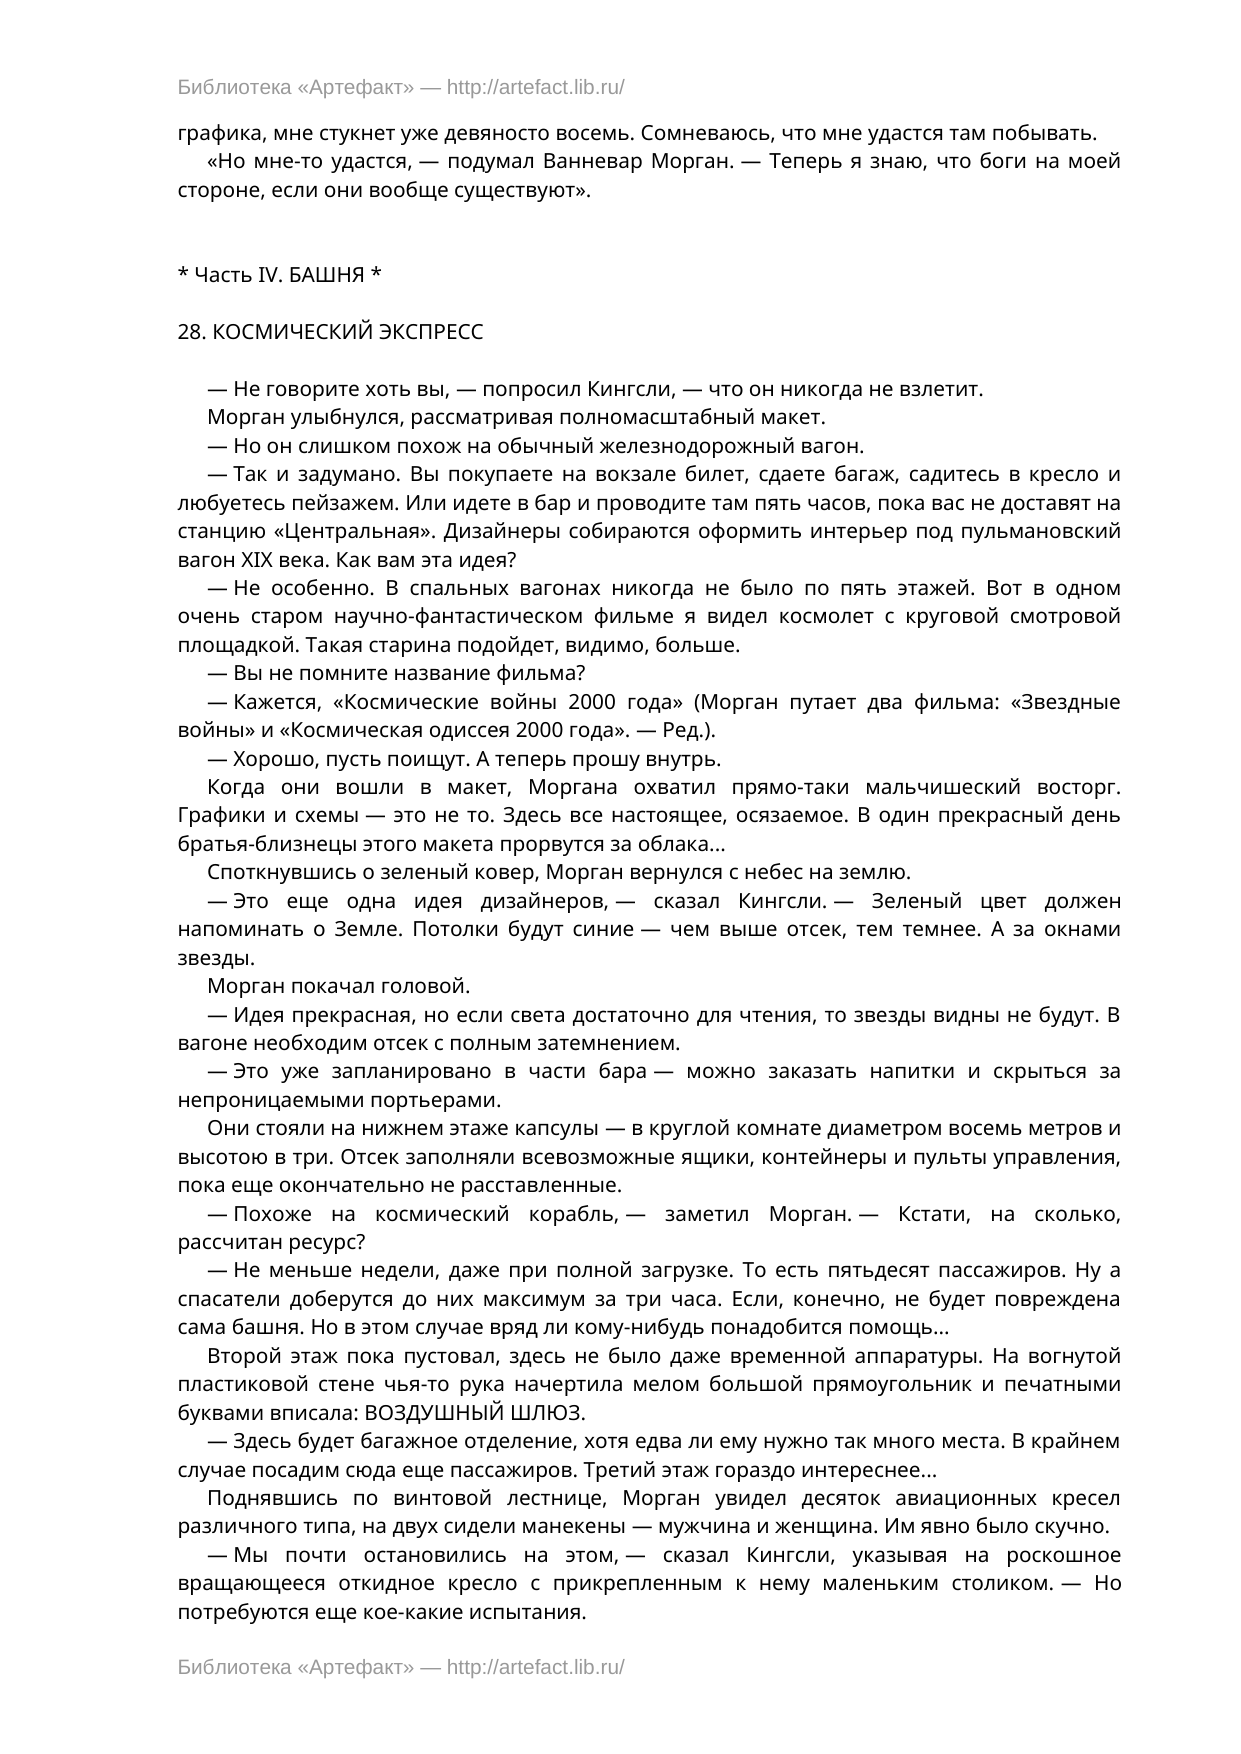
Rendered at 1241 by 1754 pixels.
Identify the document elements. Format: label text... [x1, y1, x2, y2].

text 28. КОСМИЧЕСКИЙ ЭКСПРЕСС [177, 317, 1122, 346]
text — Так и задумано. Вы покупаете на вокзале билет, сдаете багаж, садитесь в кресло и любуетесь пейзажем. Или идете в бар и проводите там пять часов, пока вас не доставят на станцию «Центральная». Дизайнеры собираются оформить интерьер под пульмановский вагон XIX века. Как вам эта идея? [177, 459, 1122, 573]
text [177, 118, 1122, 147]
text Они стояли на нижнем этаже капсулы — в круглой комнате диаметром восемь метров и высотою в три. Отсек заполняли всевозможные ящики, контейнеры и пульты управления, пока еще окончательно не расставленные. [177, 1113, 1122, 1199]
text Второй этаж пока пустовал, здесь не было даже временной аппаратуры. На вогнутой пластиковой стене чья-то рука начертила мелом большой прямоугольник и печатными буквами вписала: ВОЗДУШНЫЙ ШЛЮЗ. [177, 1341, 1122, 1426]
text — Но он слишком похож на обычный железнодорожный вагон. [177, 431, 1122, 459]
text Споткнувшись о зеленый ковер, Морган вернулся с небес на землю. [177, 857, 1122, 886]
text — Мы почти остановились на этом, — сказал Кингсли, указывая на роскошное вращающееся откидное кресло с прикрепленным к нему маленьким столиком. — Но потребуются еще кое-какие испытания. [177, 1540, 1122, 1625]
text — Это еще одна идея дизайнеров, — сказал Кингсли. — Зеленый цвет должен напоминать о Земле. Потолки будут синие — чем выше отсек, тем темнее. А за окнами звезды. [177, 886, 1122, 971]
text Когда они вошли в макет, Моргана охватил прямо-таки мальчишеский восторг. Графики и схемы — это не то. Здесь все настоящее, осязаемое. В один прекрасный день братья-близнецы этого макета прорвутся за облака... [177, 772, 1122, 857]
text — Здесь будет багажное отделение, хотя едва ли ему нужно так много места. В крайнем случае посадим сюда еще пассажиров. Третий этаж гораздо интереснее... [177, 1426, 1122, 1483]
text — Хорошо, пусть поищут. А теперь прошу внутрь. [177, 744, 1122, 772]
text — Не меньше недели, даже при полной загрузке. То есть пятьдесят пассажиров. Ну а спасатели доберутся до них максимум за три часа. Если, конечно, не будет повреждена сама башня. Но в этом случае вряд ли кому-нибудь понадобится помощь... [177, 1256, 1122, 1341]
text — Не особенно. В спальных вагонах никогда не было по пять этажей. Вот в одном очень старом научно-фантастическом фильме я видел космолет с круговой смотровой площадкой. Такая старина подойдет, видимо, больше. [177, 573, 1122, 658]
text Поднявшись по винтовой лестнице, Морган увидел десяток авиационных кресел различного типа, на двух сидели манекены — мужчина и женщина. Им явно было скучно. [177, 1483, 1122, 1540]
text Морган покачал головой. [177, 971, 1122, 1000]
text «Но мне-то удастся, — подумал Ванневар Морган. — Теперь я знаю, что боги на моей стороне, если они вообще существуют». [177, 147, 1122, 203]
text Морган улыбнулся, рассматривая полномасштабный макет. [177, 402, 1122, 431]
text — Не говорите хоть вы, — попросил Кингсли, — что он никогда не взлетит. [177, 374, 1122, 402]
text * Часть IV. БАШНЯ * [177, 260, 1122, 289]
text — Это уже запланировано в части бара — можно заказать напитки и скрыться за непроницаемыми портьерами. [177, 1057, 1122, 1113]
text — Вы не помните название фильма? [177, 658, 1122, 687]
text — Кажется, «Космические войны 2000 года» (Морган путает два фильма: «Звездные войны» и «Космическая одиссея 2000 года». — Ред.). [177, 687, 1122, 744]
text — Похоже на космический корабль, — заметил Морган. — Кстати, на сколько, рассчитан ресурс? [177, 1199, 1122, 1256]
text — Идея прекрасная, но если света достаточно для чтения, то звезды видны не будут. В вагоне необходим отсек с полным затемнением. [177, 1000, 1122, 1057]
